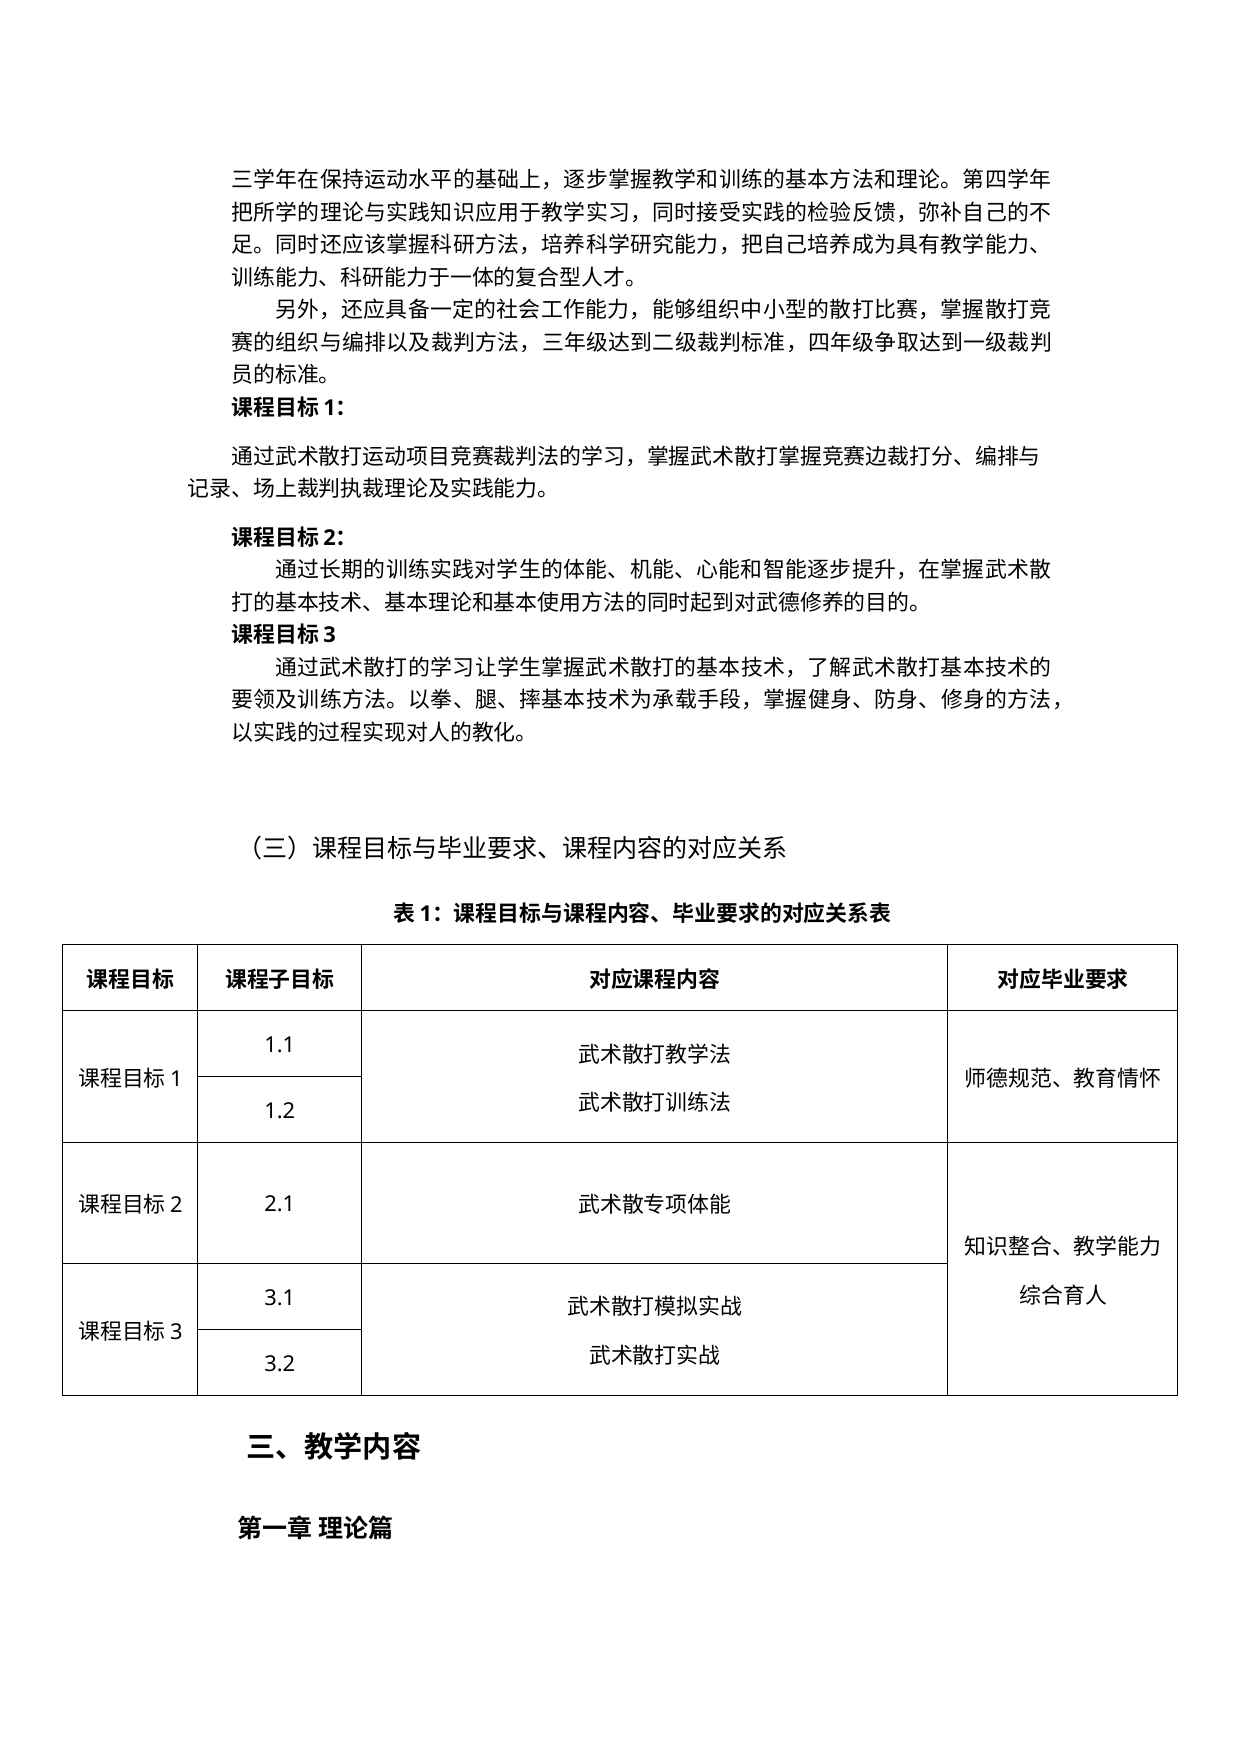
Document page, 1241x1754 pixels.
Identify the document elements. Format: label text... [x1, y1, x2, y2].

table_cell 1.2 [198, 1077, 361, 1142]
table_cell 武术散打模拟实战 武术散打实战 [362, 1264, 947, 1395]
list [231, 162, 1053, 292]
table_header 课程目标 [63, 945, 197, 1010]
text 课程目标1： [187, 389, 1053, 422]
table_header 对应课程内容 [362, 945, 947, 1010]
table_cell 1.1 [198, 1011, 361, 1076]
table_cell 知识整合、教学能力 综合育人 [948, 1143, 1177, 1395]
table_cell 3.1 [198, 1264, 361, 1329]
table_header 对应毕业要求 [948, 945, 1177, 1010]
text 通过长期的训练实践对学生的体能、机能、心能和智能逐步提升，在掌握武术散打的基本技术、基本理论和基本使用方法的同时起到对武德修养的目的。 [231, 552, 1053, 617]
text 第一章 理论篇 [187, 1494, 1053, 1559]
table_header 课程子目标 [198, 945, 361, 1010]
text 通过武术散打的学习让学生掌握武术散打的基本技术，了解武术散打基本技术的要领及训练方法。以拳、腿、摔基本技术为承载手段，掌握健身、防身、修身的方法，以实践的过程实现对人的教化。 [231, 649, 1053, 747]
text 通过武术散打运动项目竞赛裁判法的学习，掌握武术散打掌握竞赛边裁打分、编排与记录、场上裁判执裁理论及实践能力。 [187, 438, 1053, 503]
table_cell 2.1 [198, 1143, 361, 1263]
table_cell 3.2 [198, 1330, 361, 1395]
text 课程目标3 [187, 617, 1053, 649]
table_cell 课程目标3 [63, 1264, 197, 1395]
table_cell 课程目标1 [63, 1011, 197, 1142]
table_cell 师德规范、教育情怀 [948, 1011, 1177, 1142]
text （三）课程目标与毕业要求、课程内容的对应关系 [187, 814, 1053, 879]
table_cell 课程目标2 [63, 1143, 197, 1263]
text 三、教学内容 [187, 1412, 1053, 1477]
text 表1：课程目标与课程内容、毕业要求的对应关系表 [187, 895, 1053, 928]
table_cell 武术散打教学法 武术散打训练法 [362, 1011, 947, 1142]
list 另外，还应具备一定的社会工作能力，能够组织中小型的散打比赛，掌握散打竞赛的组织与编排以及裁判方法，三年级达到二级裁判标准，四年级争取达到一级裁判员的标准。 [231, 292, 1053, 389]
table_cell 武术散专项体能 [362, 1143, 947, 1263]
text 课程目标2： [187, 519, 1053, 552]
